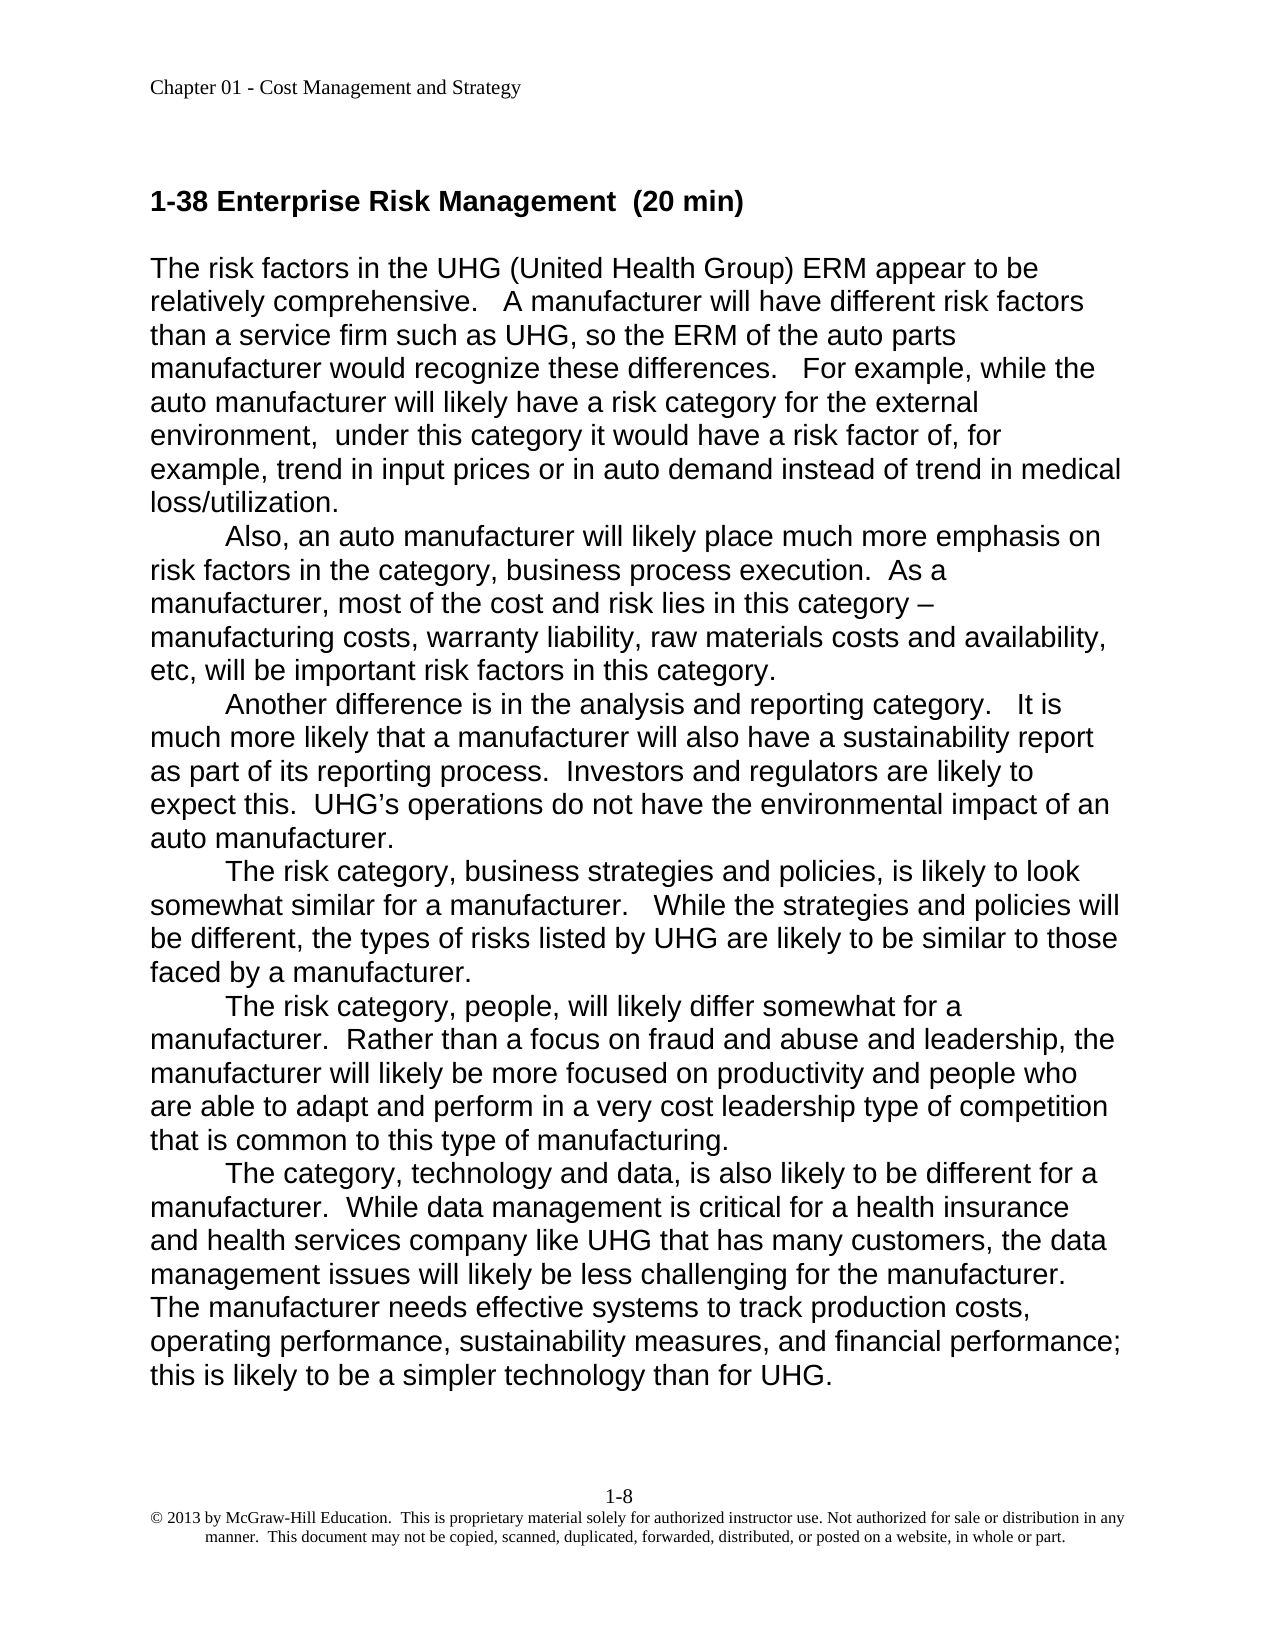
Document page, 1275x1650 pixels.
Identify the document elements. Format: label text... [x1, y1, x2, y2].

text The risk factors in the UHG (United Health Group) ERM appear to be relatively comprehensive. A manufacturer will have different risk factors than a service firm such as UHG, so the ERM of the auto parts manufacturer would recognize these differences. For example, while the auto manufacturer will likely have a risk category for the external environment, under this category it would have a risk factor of, for example, trend in input prices or in auto demand instead of trend in medical loss/utilization. [150, 251, 1125, 519]
text 1-38 Enterprise Risk Management (20 min) [150, 183, 1125, 217]
text The risk category, people, will likely differ somewhat for a manufacturer. Rather than a focus on fraud and abuse and leadership, the manufacturer will likely be more focused on productivity and people who are able to adapt and perform in a very cost leadership type of competition that is common to this type of manufacturing. [150, 988, 1125, 1156]
text Another difference is in the analysis and reporting category. It is much more likely that a manufacturer will also have a sustainability report as part of its reporting process. Investors and regulators are likely to expect this. UHG’s operations do not have the environmental impact of an auto manufacturer. [150, 687, 1125, 854]
text Also, an auto manufacturer will likely place much more emphasis on risk factors in the category, business process execution. As a manufacturer, most of the cost and risk lies in this category – manufacturing costs, warranty liability, raw materials costs and availability, etc, will be important risk factors in this category. [150, 519, 1125, 687]
text The risk category, business strategies and policies, is likely to look somewhat similar for a manufacturer. While the strategies and policies will be different, the types of risks listed by UHG are likely to be similar to those faced by a manufacturer. [150, 854, 1125, 988]
text The category, technology and data, is also likely to be different for a manufacturer. While data management is critical for a health insurance and health services company like UHG that has many customers, the data management issues will likely be less challenging for the manufacturer. The manufacturer needs effective systems to track production costs, operating performance, sustainability measures, and financial performance; this is likely to be a simpler technology than for UHG. [150, 1156, 1125, 1391]
